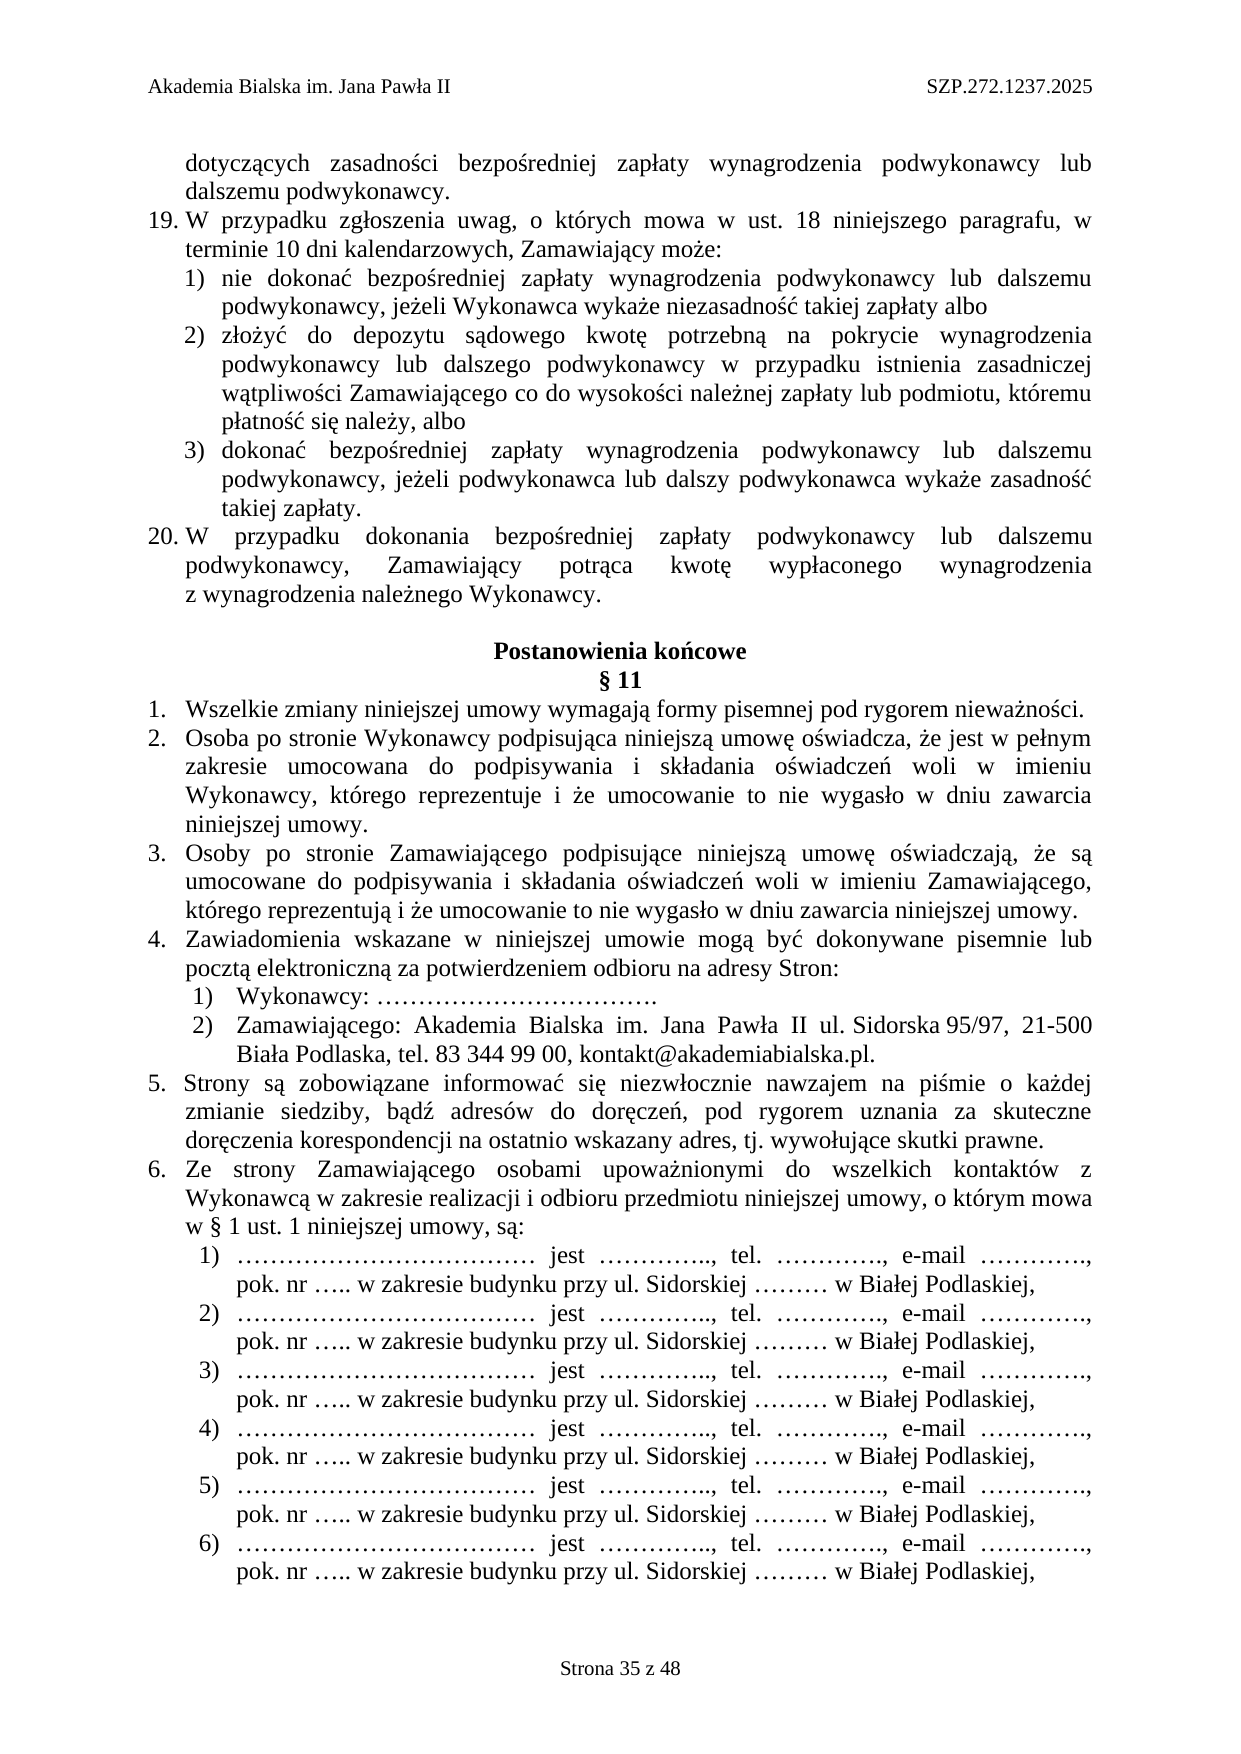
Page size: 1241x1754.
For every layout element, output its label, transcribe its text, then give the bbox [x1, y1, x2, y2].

list Ze strony Zamawiającego osobami upoważnionymi do wszelkich kontaktów z Wykonawcą w zakresie realizacji i odbioru przedmiotu niniejszej umowy, o którym mowa w § 1 ust. 1 niniejszej umowy, są: [148, 1154, 1093, 1240]
list nie dokonać bezpośredniej zapłaty wynagrodzenia podwykonawcy lub dalszemu podwykonawcy, jeżeli Wykonawca wykaże niezasadność takiej zapłaty albo [184, 263, 1093, 320]
title Osoba po stronie Wykonawcy podpisująca niniejszą umowę oświadcza, że jest w pełnym zakresie umocowana do podpisywania i składania oświadczeń woli w imieniu Wykonawcy, którego reprezentuje i że umocowanie to nie wygasło w dniu zawarcia niniejszej umowy. [148, 723, 1093, 838]
list Zawiadomienia wskazane w niniejszej umowie mogą być dokonywane pisemnie lub pocztą elektroniczną za potwierdzeniem odbioru na adresy Stron: [148, 924, 1093, 981]
list W przypadku zgłoszenia uwag, o których mowa w ust. 18 niniejszego paragrafu, w terminie 10 dni kalendarzowych, Zamawiający może: [148, 205, 1093, 263]
list Zamawiającego: Akademia Bialska im. Jana Pawła II ul. Sidorska 95/97, 21-500 Biała Podlaska, tel. 83 344 99 00, kontakt@akademiabialska.pl. [192, 1010, 1093, 1068]
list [148, 148, 1093, 205]
list ……………………………… jest ………….., tel. …………., e-mail …………., pok. nr ….. w zakresie budynku przy ul. Sidorskiej ……… w Białej Podlaskiej, [199, 1470, 1093, 1528]
text Postanowienia końcowe [148, 636, 1093, 665]
text § 11 [148, 665, 1093, 694]
list ……………………………… jest ………….., tel. …………., e-mail …………., pok. nr ….. w zakresie budynku przy ul. Sidorskiej ……… w Białej Podlaskiej, [199, 1528, 1093, 1585]
list ……………………………… jest ………….., tel. …………., e-mail …………., pok. nr ….. w zakresie budynku przy ul. Sidorskiej ……… w Białej Podlaskiej, [199, 1413, 1093, 1470]
list złożyć do depozytu sądowego kwotę potrzebną na pokrycie wynagrodzenia podwykonawcy lub dalszego podwykonawcy w przypadku istnienia zasadniczej wątpliwości Zamawiającego co do wysokości należnej zapłaty lub podmiotu, któremu płatność się należy, albo [184, 320, 1093, 435]
list W przypadku dokonania bezpośredniej zapłaty podwykonawcy lub dalszemu podwykonawcy, Zamawiający potrąca kwotę wypłaconego wynagrodzenia z wynagrodzenia należnego Wykonawcy. [148, 521, 1093, 608]
list Osoby po stronie Zamawiającego podpisujące niniejszą umowę oświadczają, że są umocowane do podpisywania i składania oświadczeń woli w imieniu Zamawiającego, którego reprezentują i że umocowanie to nie wygasło w dniu zawarcia niniejszej umowy. [148, 838, 1093, 924]
list dokonać bezpośredniej zapłaty wynagrodzenia podwykonawcy lub dalszemu podwykonawcy, jeżeli podwykonawca lub dalszy podwykonawca wykaże zasadność takiej zapłaty. [184, 435, 1093, 521]
list Strony są zobowiązane informować się niezwłocznie nawzajem na piśmie o każdej zmianie siedziby, bądź adresów do doręczeń, pod rygorem uznania za skuteczne doręczenia korespondencji na ostatnio wskazany adres, tj. wywołujące skutki prawne. [148, 1068, 1093, 1154]
list ……………………………… jest ………….., tel. …………., e-mail …………., pok. nr ….. w zakresie budynku przy ul. Sidorskiej ……… w Białej Podlaskiej, [199, 1355, 1093, 1413]
list Wykonawcy: ……………………………. [192, 981, 1093, 1010]
list ……………………………… jest ………….., tel. …………., e-mail …………., pok. nr ….. w zakresie budynku przy ul. Sidorskiej ……… w Białej Podlaskiej, [199, 1298, 1093, 1355]
list ……………………………… jest ………….., tel. …………., e-mail …………., pok. nr ….. w zakresie budynku przy ul. Sidorskiej ……… w Białej Podlaskiej, [199, 1240, 1093, 1298]
list Wszelkie zmiany niniejszej umowy wymagają formy pisemnej pod rygorem nieważności. [148, 694, 1093, 723]
